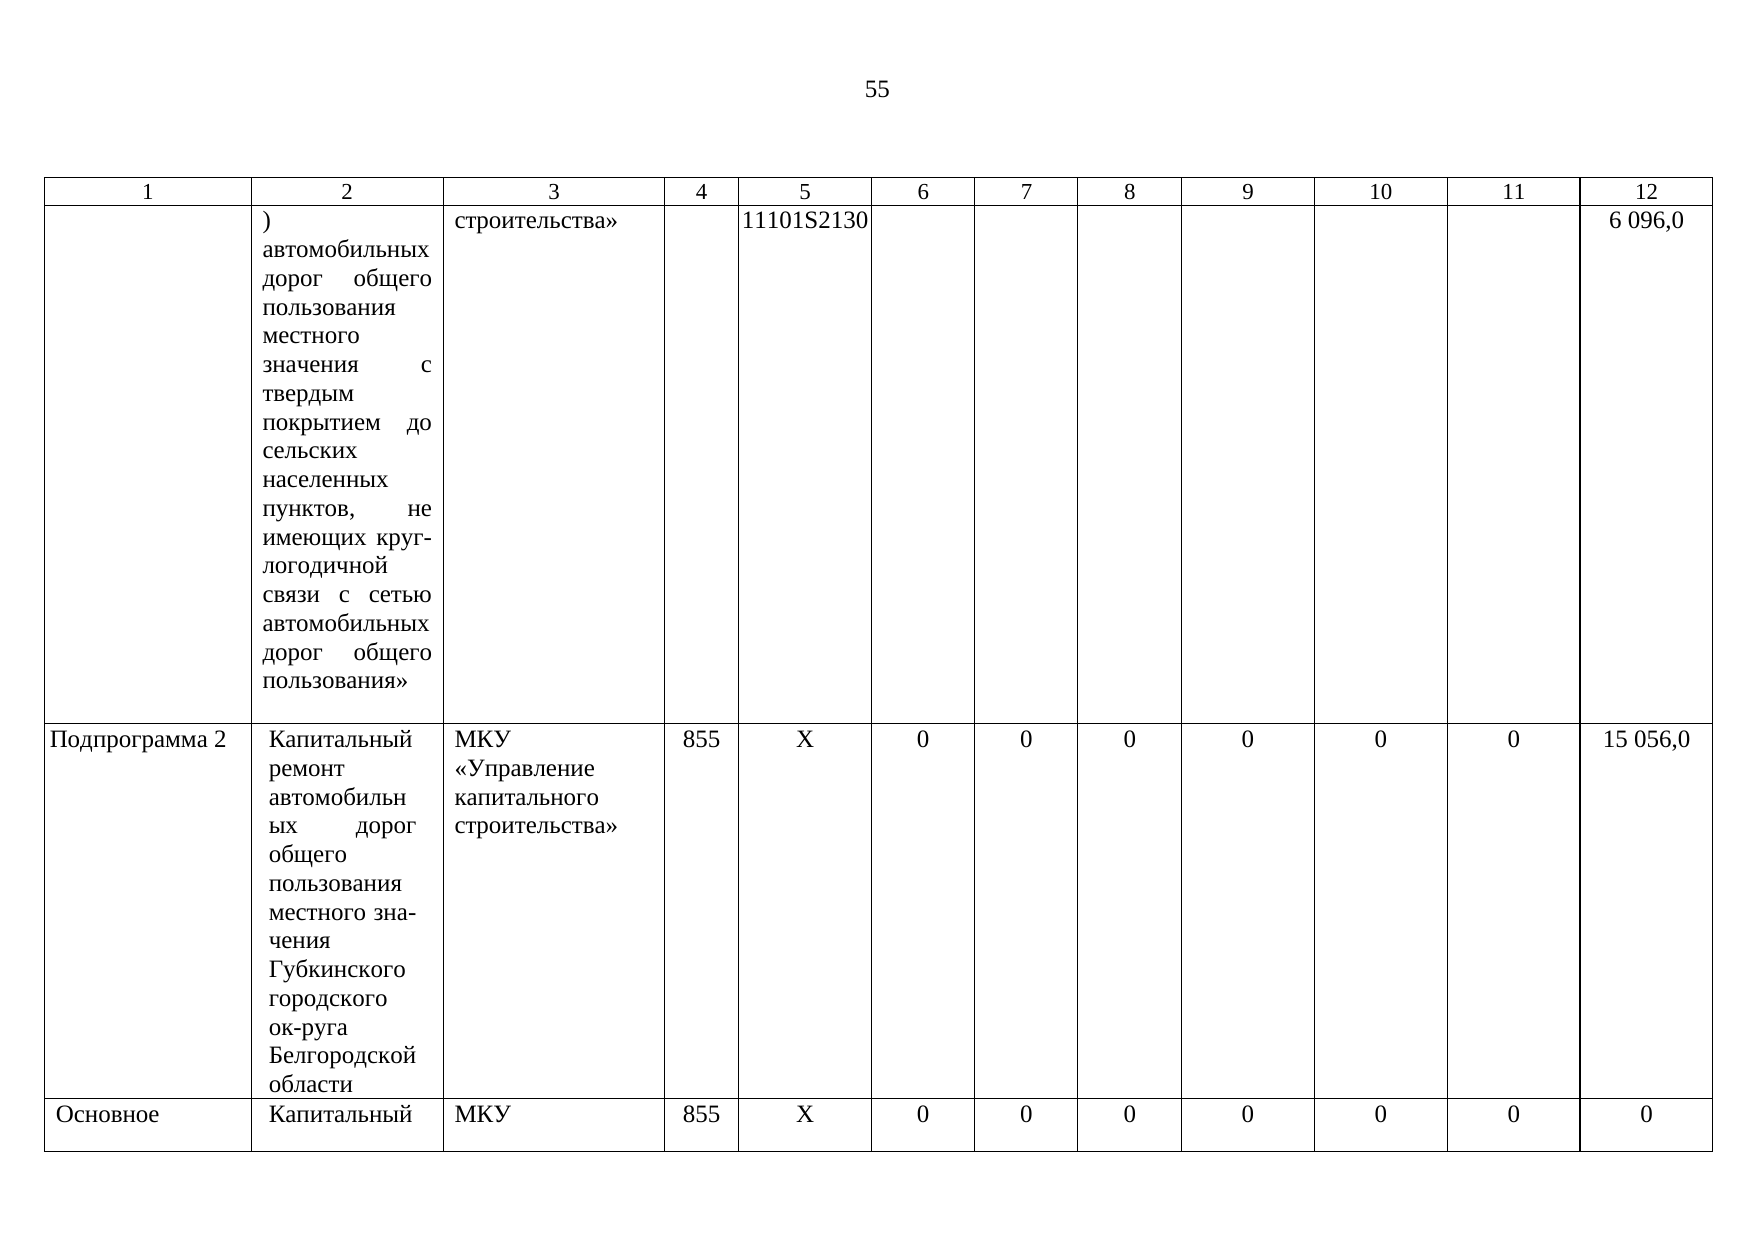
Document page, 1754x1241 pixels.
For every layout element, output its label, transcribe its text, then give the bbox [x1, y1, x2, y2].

table_cell Подпрограмма 2 [45, 724, 251, 1098]
table_cell 0 [872, 724, 974, 1098]
table_cell 0 [1078, 724, 1181, 1098]
table_cell 0 [1182, 724, 1314, 1098]
table_header 10 [1315, 178, 1447, 204]
table_header 5 [739, 178, 871, 204]
table_cell Х [739, 724, 871, 1098]
table_cell 0 [1182, 1099, 1314, 1151]
table_cell 0 [975, 724, 1077, 1098]
table_cell Основное мероприятие 2.1. [45, 1099, 251, 1151]
table_cell 0 [1078, 1099, 1181, 1151]
table_header 12 [1581, 178, 1712, 204]
table_cell 0 [975, 1099, 1077, 1151]
table_cell [872, 206, 974, 723]
table_cell [975, 206, 1077, 723]
table_header 11 [1448, 178, 1579, 204]
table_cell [444, 1099, 664, 1151]
table_cell МКУ «Управление капитального строительства» [444, 724, 664, 1098]
table_cell 855 [665, 724, 738, 1098]
table_cell 0 [1448, 1099, 1579, 1151]
table_header 3 [444, 178, 664, 204]
table_cell 11101S2130 [739, 206, 871, 723]
table_cell 0 [1581, 1099, 1712, 1151]
table_header 4 [665, 178, 738, 204]
table_cell 6 096,0 [1581, 206, 1712, 723]
table_cell Х [739, 1099, 871, 1151]
table_header 1 [45, 178, 251, 204]
table_cell 855 [665, 1099, 738, 1151]
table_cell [252, 1099, 443, 1151]
table_cell 0 [1315, 724, 1447, 1098]
table_header 2 [252, 178, 443, 204]
table_cell 0 [1315, 1099, 1447, 1151]
table_cell 15 056,0 [1581, 724, 1712, 1098]
table_cell 0 [1448, 724, 1579, 1098]
table_cell [1315, 206, 1447, 723]
table_header 9 [1182, 178, 1314, 204]
table_cell 0 [872, 1099, 974, 1151]
table_cell [1448, 206, 1579, 723]
table_header 8 [1078, 178, 1181, 204]
table_cell [1182, 206, 1314, 723]
table_header 7 [975, 178, 1077, 204]
table_cell [1078, 206, 1181, 723]
table_header 6 [872, 178, 974, 204]
table_cell Капитальный ремонт автомобильных дорог общего пользования местного зна-чения Губкинского городского ок-руга Белгородской области [252, 724, 443, 1098]
